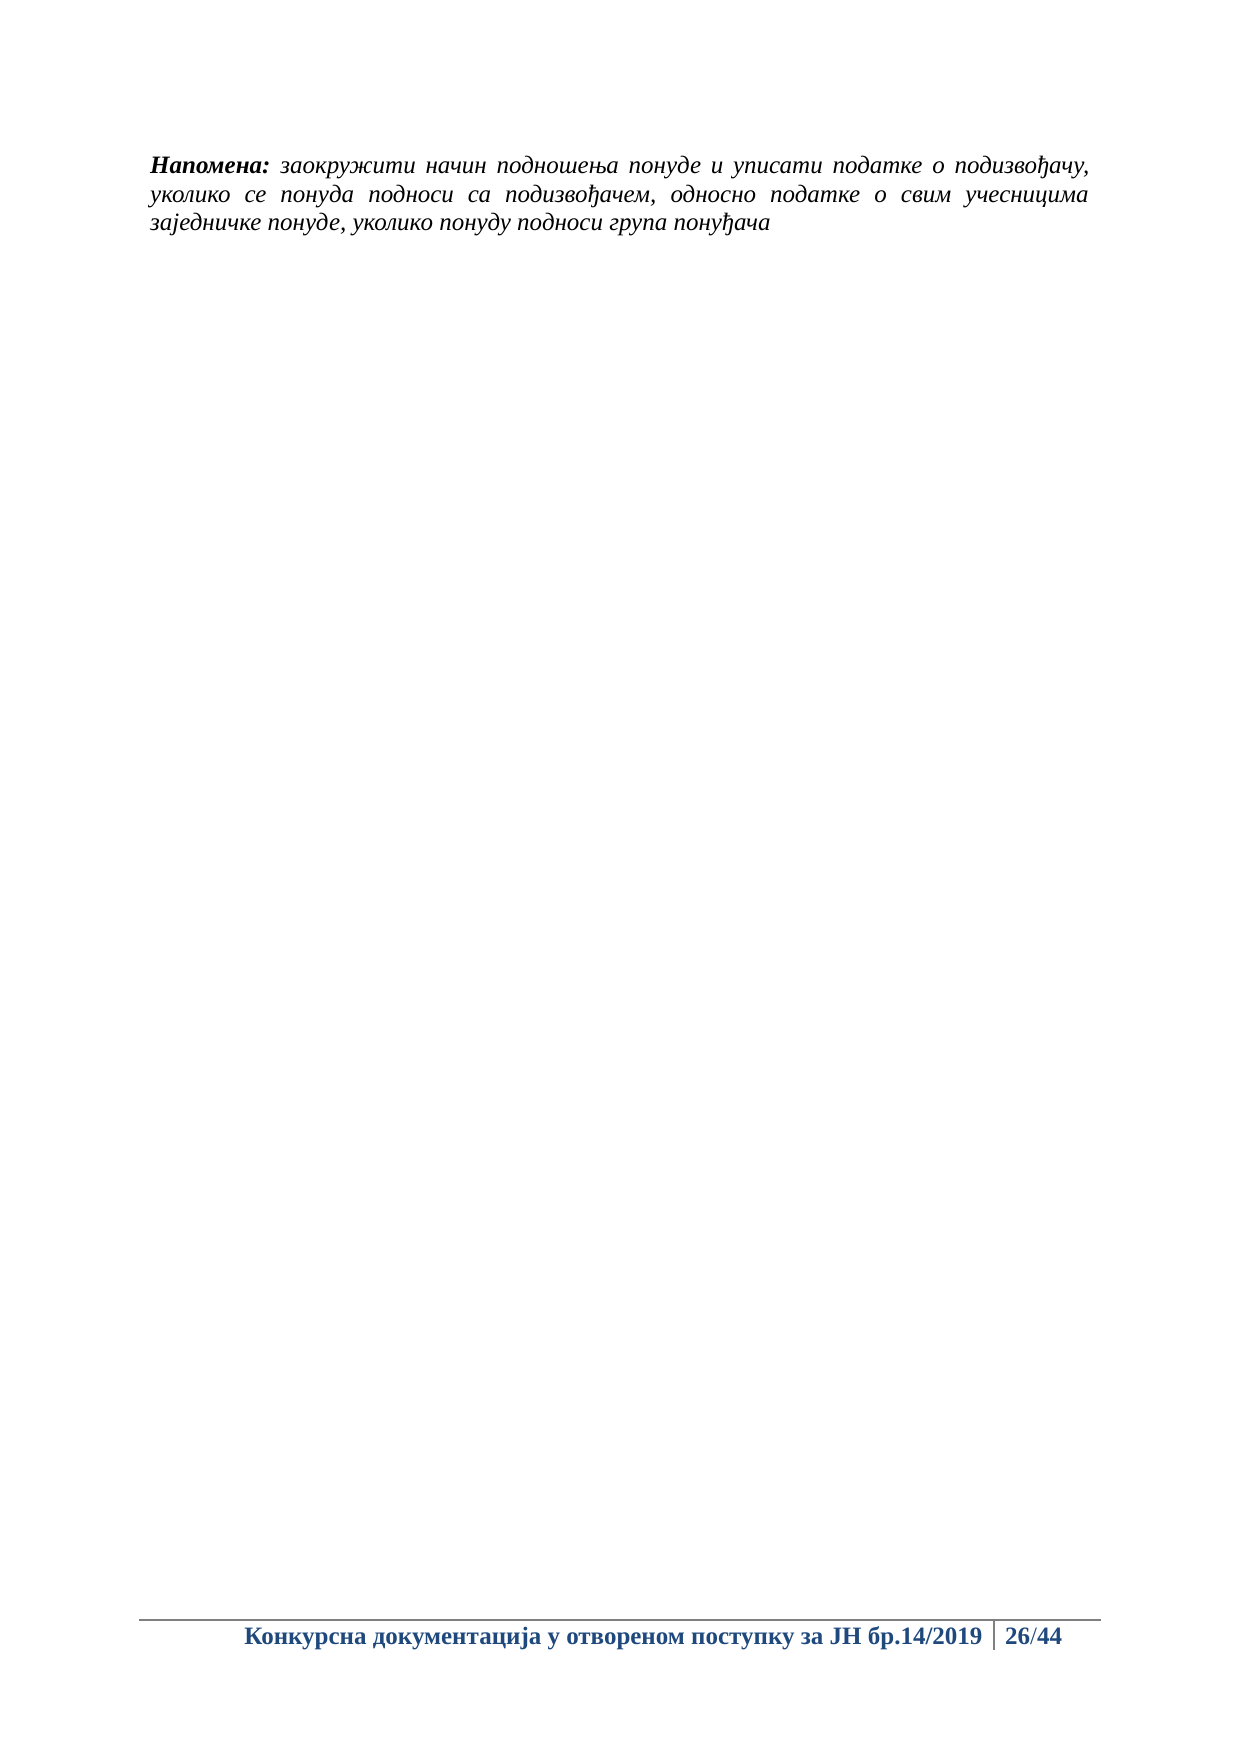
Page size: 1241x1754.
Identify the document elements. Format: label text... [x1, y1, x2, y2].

text Напомена: заокружити начин подношења понуде и уписати податке о подизвођачу, уколико се понуда подноси са подизвођачем, односно податке о свим учесницима заједничке понуде, уколико понуду подноси група понуђача [150, 150, 1090, 236]
